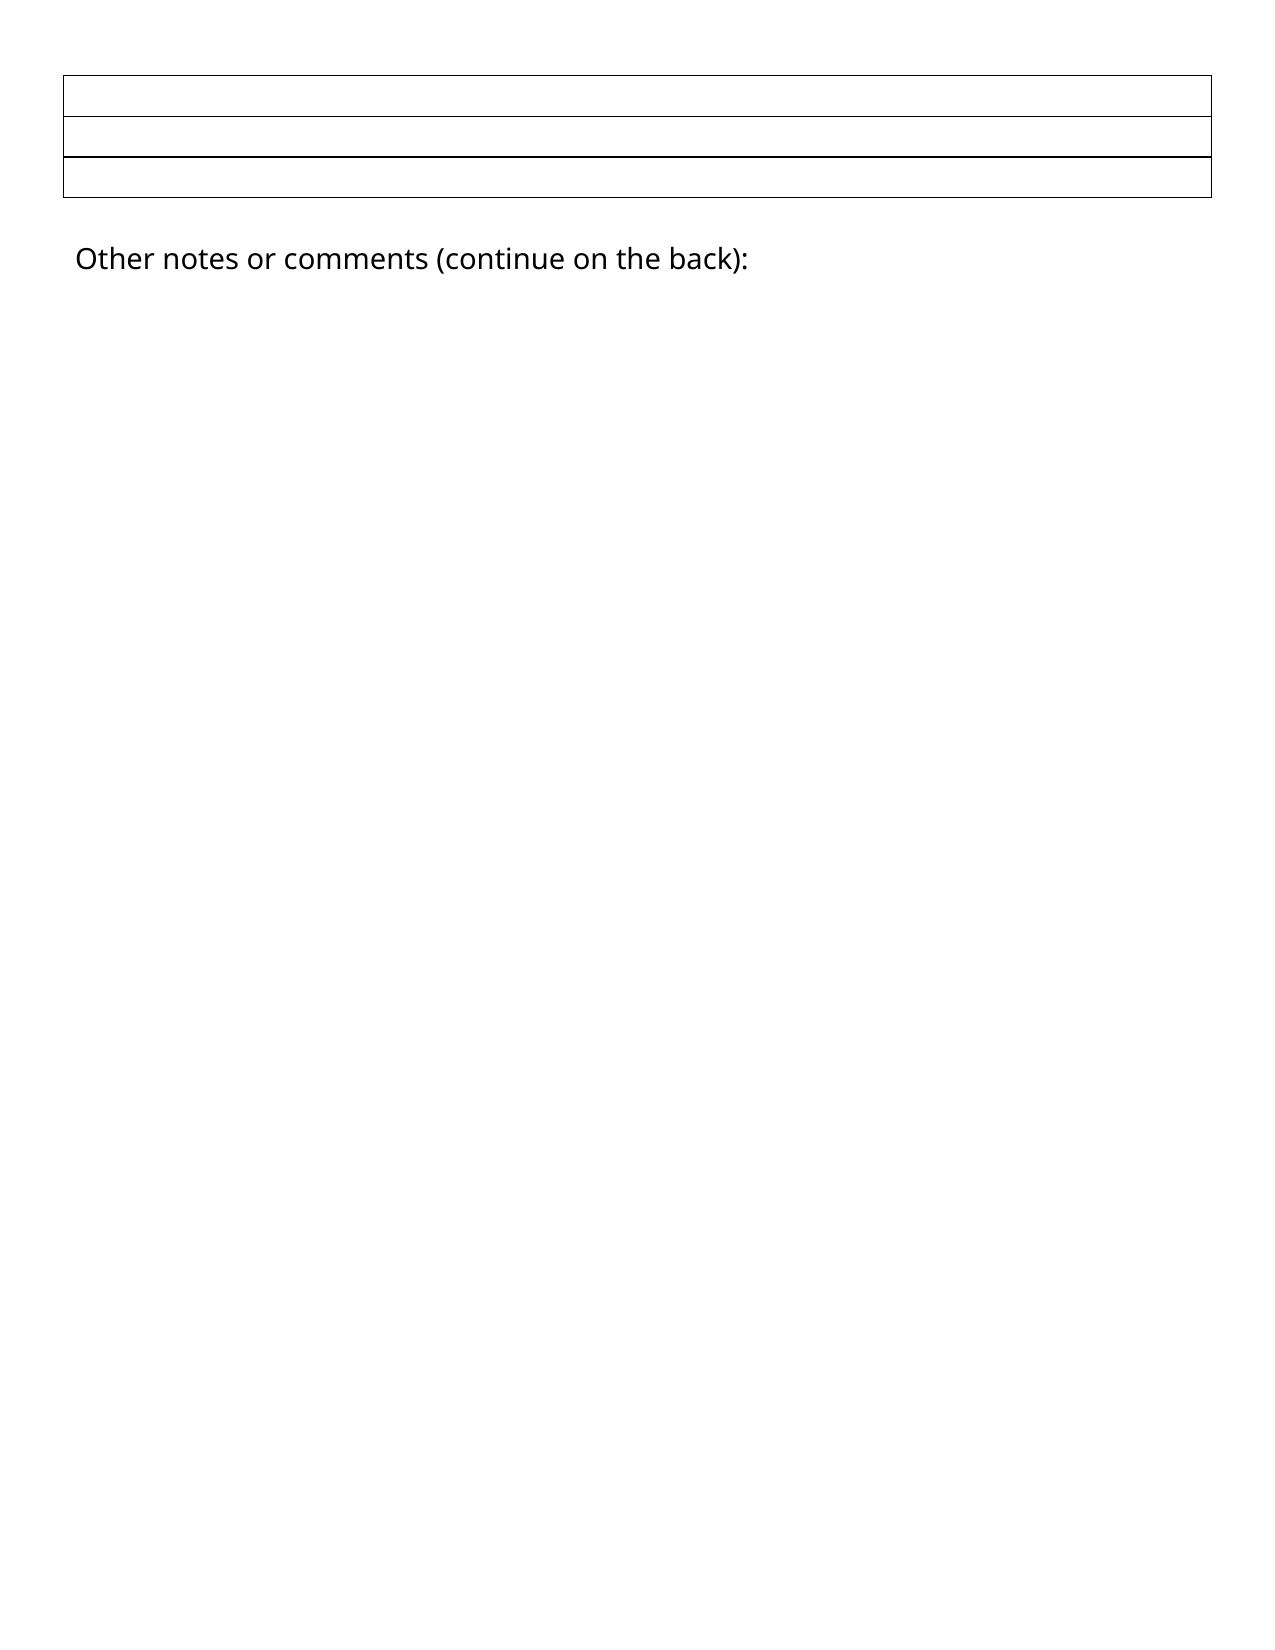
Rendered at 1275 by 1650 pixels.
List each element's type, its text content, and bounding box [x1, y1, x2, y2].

text Other notes or comments (continue on the back): [75, 238, 1200, 278]
table_cell [64, 158, 1211, 197]
table_cell [64, 76, 1211, 116]
table_cell [64, 117, 1211, 156]
